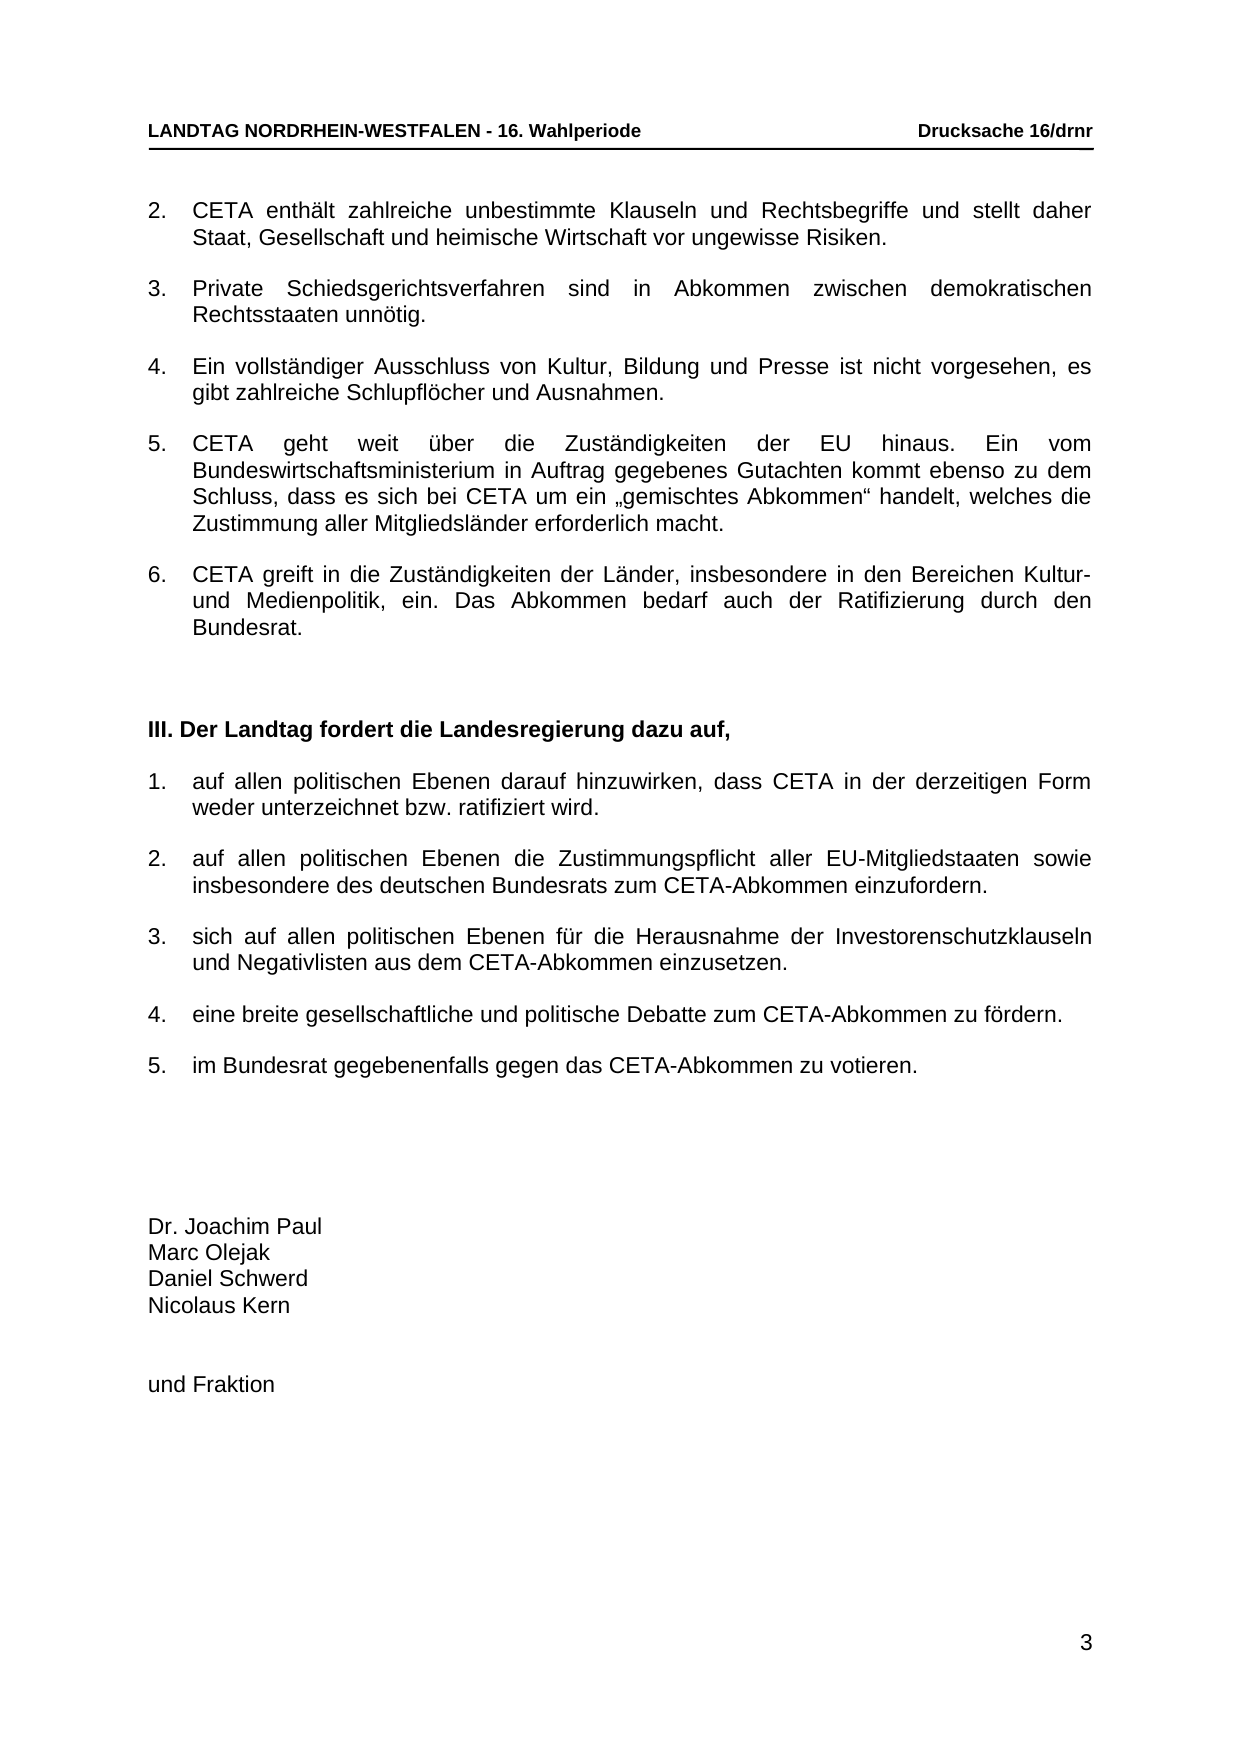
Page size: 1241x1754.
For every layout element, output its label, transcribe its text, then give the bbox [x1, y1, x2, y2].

list CETA greift in die Zuständigkeiten der Länder, insbesondere in den Bereichen Kultur- und Medienpolitik, ein. Das Abkommen bedarf auch der Ratifizierung durch den Bundesrat. [148, 561, 1092, 640]
text Nicolaus Kern [148, 1292, 1092, 1318]
text Dr. Joachim Paul [148, 1213, 1092, 1239]
list CETA enthält zahlreiche unbestimmte Klauseln und Rechtsbegriffe und stellt daher Staat, Gesellschaft und heimische Wirtschaft vor ungewisse Risiken. [148, 197, 1092, 250]
list auf allen politischen Ebenen darauf hinzuwirken, dass CETA in der derzeitigen Form weder unterzeichnet bzw. ratifiziert wird. [148, 768, 1092, 820]
list auf allen politischen Ebenen die Zustimmungspflicht aller EU-Mitgliedstaaten sowie insbesondere des deutschen Bundesrats zum CETA-Abkommen einzufordern. [148, 845, 1092, 898]
list im Bundesrat gegebenenfalls gegen das CETA-Abkommen zu votieren. [148, 1052, 1092, 1078]
list Ein vollständiger Ausschluss von Kultur, Bildung und Presse ist nicht vorgesehen, es gibt zahlreiche Schlupflöcher und Ausnahmen. [148, 353, 1092, 405]
list CETA geht weit über die Zuständigkeiten der EU hinaus. Ein vom Bundeswirtschaftsministerium in Auftrag gegebenes Gutachten kommt ebenso zu dem Schluss, dass es sich bei CETA um ein „gemischtes Abkommen“ handelt, welches die Zustimmung aller Mitgliedsländer erforderlich macht. [148, 430, 1092, 536]
list eine breite gesellschaftliche und politische Debatte zum CETA-Abkommen zu fördern. [148, 1001, 1092, 1027]
list sich auf allen politischen Ebenen für die Herausnahme der Investorenschutzklauseln und Negativlisten aus dem CETA-Abkommen einzusetzen. [148, 923, 1092, 976]
text Daniel Schwerd [148, 1265, 1092, 1292]
text Marc Olejak [148, 1239, 1092, 1265]
text III. Der Landtag fordert die Landesregierung dazu auf, [148, 716, 1092, 743]
text und Fraktion [148, 1371, 1092, 1397]
list Private Schiedsgerichtsverfahren sind in Abkommen zwischen demokratischen Rechtsstaaten unnötig. [148, 275, 1092, 328]
